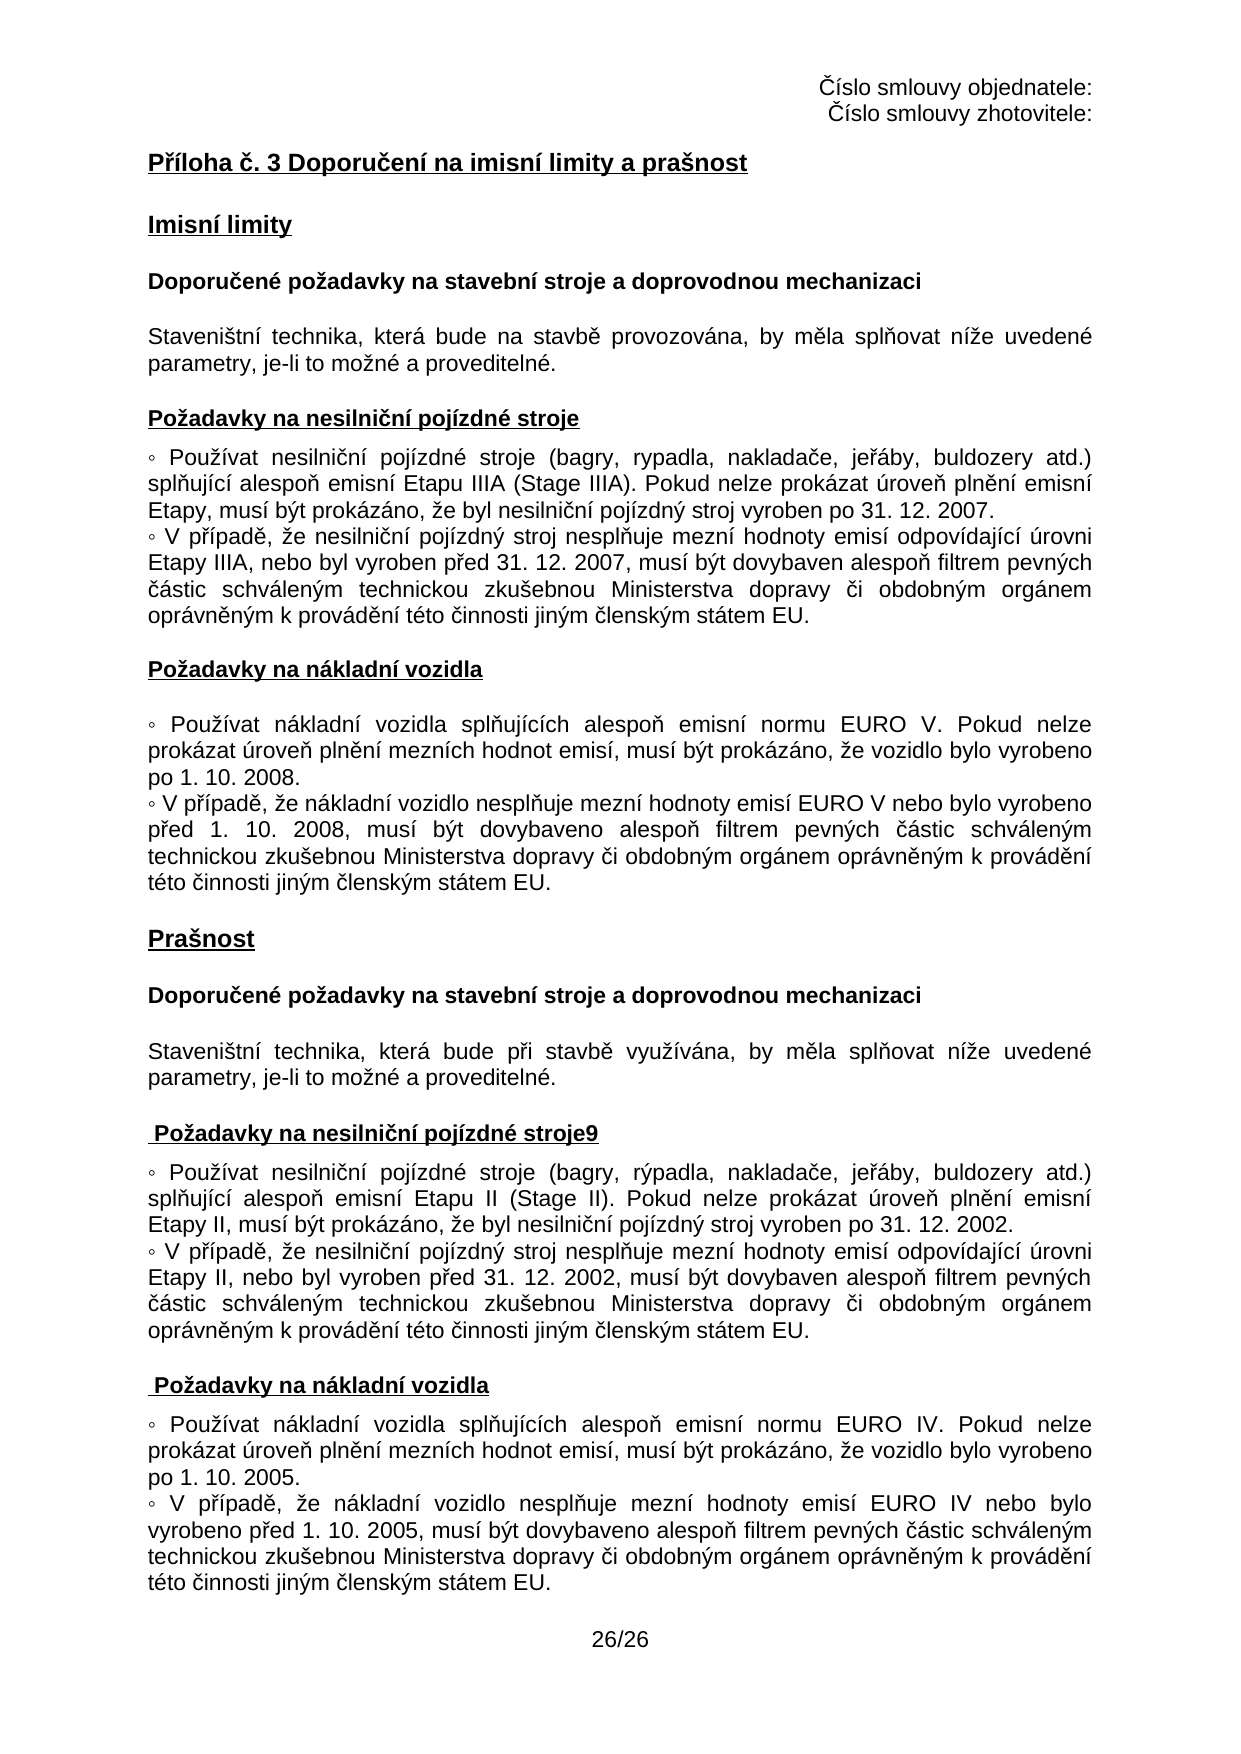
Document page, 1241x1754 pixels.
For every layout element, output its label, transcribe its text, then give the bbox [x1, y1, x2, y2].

text Požadavky na nesilniční pojízdné stroje9 [148, 1120, 1093, 1146]
text Doporučené požadavky na stavební stroje a doprovodnou mechanizaci [148, 982, 1093, 1009]
text Příloha č. 3 Doporučení na imisní limity a prašnost [148, 148, 1093, 176]
text ◦ V případě, že nesilniční pojízdný stroj nesplňuje mezní hodnoty emisí odpovídající úrovni Etapy II, nebo byl vyroben před 31. 12. 2002, musí být dovybaven alespoň filtrem pevných částic schváleným technickou zkušebnou Ministerstva dopravy či obdobným orgánem oprávněným k provádění této činnosti jiným členským státem EU. [148, 1238, 1093, 1343]
text ◦ Používat nesilniční pojízdné stroje (bagry, rypadla, nakladače, jeřáby, buldozery atd.) splňující alespoň emisní Etapu IIIA (Stage IIIA). Pokud nelze prokázat úroveň plnění emisní Etapy, musí být prokázáno, že byl nesilniční pojízdný stroj vyroben po 31. 12. 2007. [148, 444, 1093, 523]
text Požadavky na nákladní vozidla [148, 656, 1093, 683]
text ◦ Používat nesilniční pojízdné stroje (bagry, rýpadla, nakladače, jeřáby, buldozery atd.) splňující alespoň emisní Etapu II (Stage II). Pokud nelze prokázat úroveň plnění emisní Etapy II, musí být prokázáno, že byl nesilniční pojízdný stroj vyroben po 31. 12. 2002. [148, 1159, 1093, 1238]
text Staveništní technika, která bude na stavbě provozována, by měla splňovat níže uvedené parametry, je-li to možné a proveditelné. [148, 323, 1093, 376]
text ◦ V případě, že nákladní vozidlo nesplňuje mezní hodnoty emisí EURO V nebo bylo vyrobeno před 1. 10. 2008, musí být dovybaveno alespoň filtrem pevných částic schváleným technickou zkušebnou Ministerstva dopravy či obdobným orgánem oprávněným k provádění této činnosti jiným členským státem EU. [148, 790, 1093, 895]
text ◦ V případě, že nákladní vozidlo nesplňuje mezní hodnoty emisí EURO IV nebo bylo vyrobeno před 1. 10. 2005, musí být dovybaveno alespoň filtrem pevných částic schváleným technickou zkušebnou Ministerstva dopravy či obdobným orgánem oprávněným k provádění této činnosti jiným členským státem EU. [148, 1490, 1093, 1596]
text ◦ V případě, že nesilniční pojízdný stroj nesplňuje mezní hodnoty emisí odpovídající úrovni Etapy IIIA, nebo byl vyroben před 31. 12. 2007, musí být dovybaven alespoň filtrem pevných částic schváleným technickou zkušebnou Ministerstva dopravy či obdobným orgánem oprávněným k provádění této činnosti jiným členským státem EU. [148, 523, 1093, 628]
text ◦ Používat nákladní vozidla splňujících alespoň emisní normu EURO IV. Pokud nelze prokázat úroveň plnění mezních hodnot emisí, musí být prokázáno, že vozidlo bylo vyrobeno po 1. 10. 2005. [148, 1411, 1093, 1490]
text Požadavky na nesilniční pojízdné stroje [148, 405, 1093, 431]
text Požadavky na nákladní vozidla [148, 1372, 1093, 1399]
text Prašnost [148, 924, 1093, 953]
text Doporučené požadavky na stavební stroje a doprovodnou mechanizaci [148, 268, 1093, 294]
text ◦ Používat nákladní vozidla splňujících alespoň emisní normu EURO V. Pokud nelze prokázat úroveň plnění mezních hodnot emisí, musí být prokázáno, že vozidlo bylo vyrobeno po 1. 10. 2008. [148, 711, 1093, 790]
text Imisní limity [148, 210, 1093, 238]
text Staveništní technika, která bude při stavbě využívána, by měla splňovat níže uvedené parametry, je-li to možné a proveditelné. [148, 1038, 1093, 1091]
